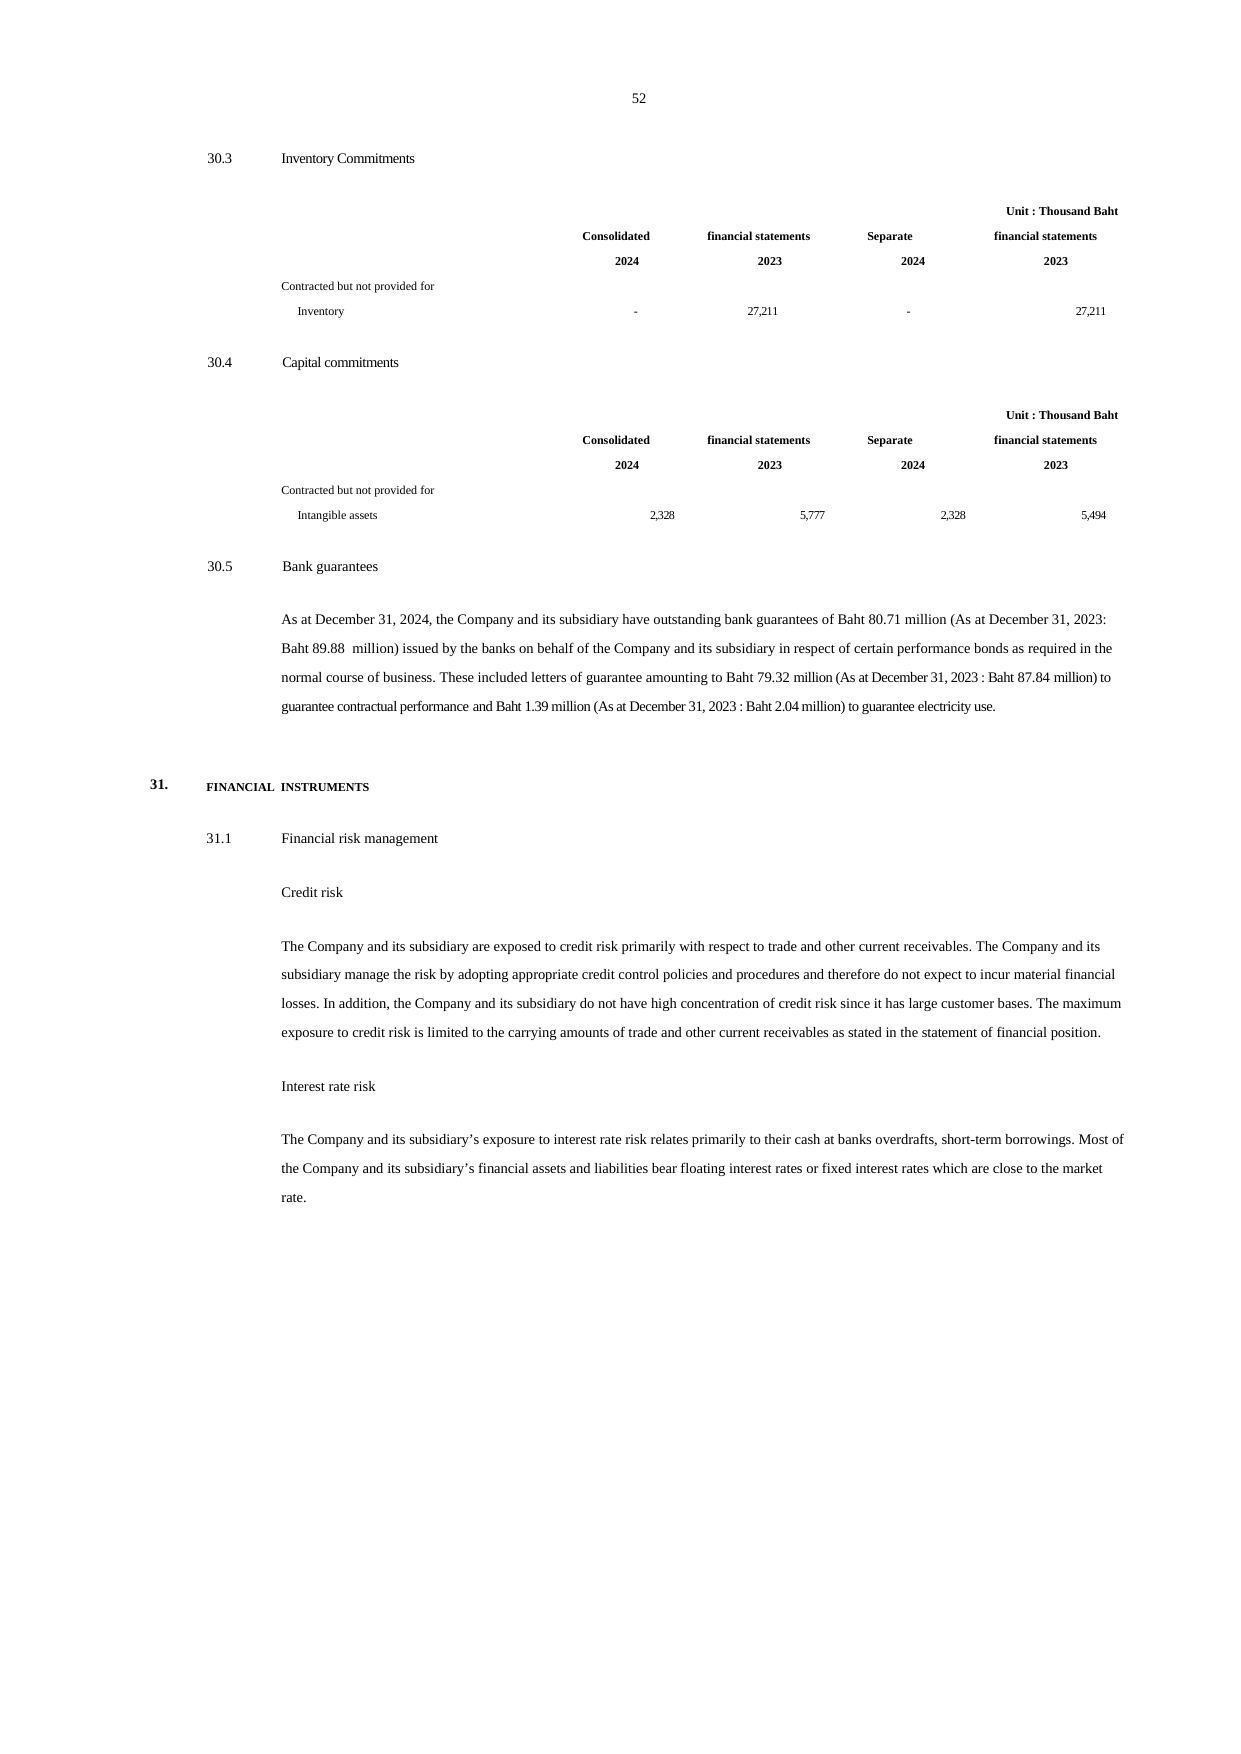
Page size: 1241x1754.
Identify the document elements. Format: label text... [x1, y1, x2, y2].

text 31. FINANCIAL INSTRUMENTS [150, 776, 1128, 805]
text 30.3 Inventory Commitments [207, 150, 1128, 179]
text 31.1 Financial risk management [206, 830, 1128, 859]
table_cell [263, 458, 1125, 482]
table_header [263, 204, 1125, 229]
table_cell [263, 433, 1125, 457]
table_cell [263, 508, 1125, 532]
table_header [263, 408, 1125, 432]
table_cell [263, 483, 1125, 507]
text The Company and its subsidiary’s exposure to interest rate risk relates primarily to their cash at banks overdrafts, short-term borrowings. Most of the Company and its subsidiary’s financial assets and liabilities bear floating interest rates or fixed interest rates which are close to the market rate. [281, 1131, 1128, 1217]
text The Company and its subsidiary are exposed to credit risk primarily with respect to trade and other current receivables. The Company and its subsidiary manage the risk by adopting appropriate credit control policies and procedures and therefore do not expect to incur material financial losses. In addition, the Company and its subsidiary do not have high concentration of credit risk since it has large customer bases. The maximum exposure to credit risk is limited to the carrying amounts of trade and other current receivables as stated in the statement of financial position. [281, 937, 1128, 1052]
text Interest rate risk [281, 1077, 1128, 1106]
text 30.4 Capital commitments [207, 354, 1128, 382]
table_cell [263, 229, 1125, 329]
text Credit risk [281, 884, 1128, 912]
text As at December 31, 2024, the Company and its subsidiary have outstanding bank guarantees of Baht 80.71 million (As at December 31, 2023: Baht 89.88 million) issued by the banks on behalf of the Company and its subsidiary in respect of certain performance bonds as required in the normal course of business. These included letters of guarantee amounting to Baht 79.32 million (As at December 31, 2023 : Baht 87.84 million) to guarantee contractual performance and Baht 1.39 million (As at December 31, 2023 : Baht 2.04 million) to guarantee electricity use. [281, 611, 1128, 726]
text 30.5 Bank guarantees [207, 557, 1128, 586]
